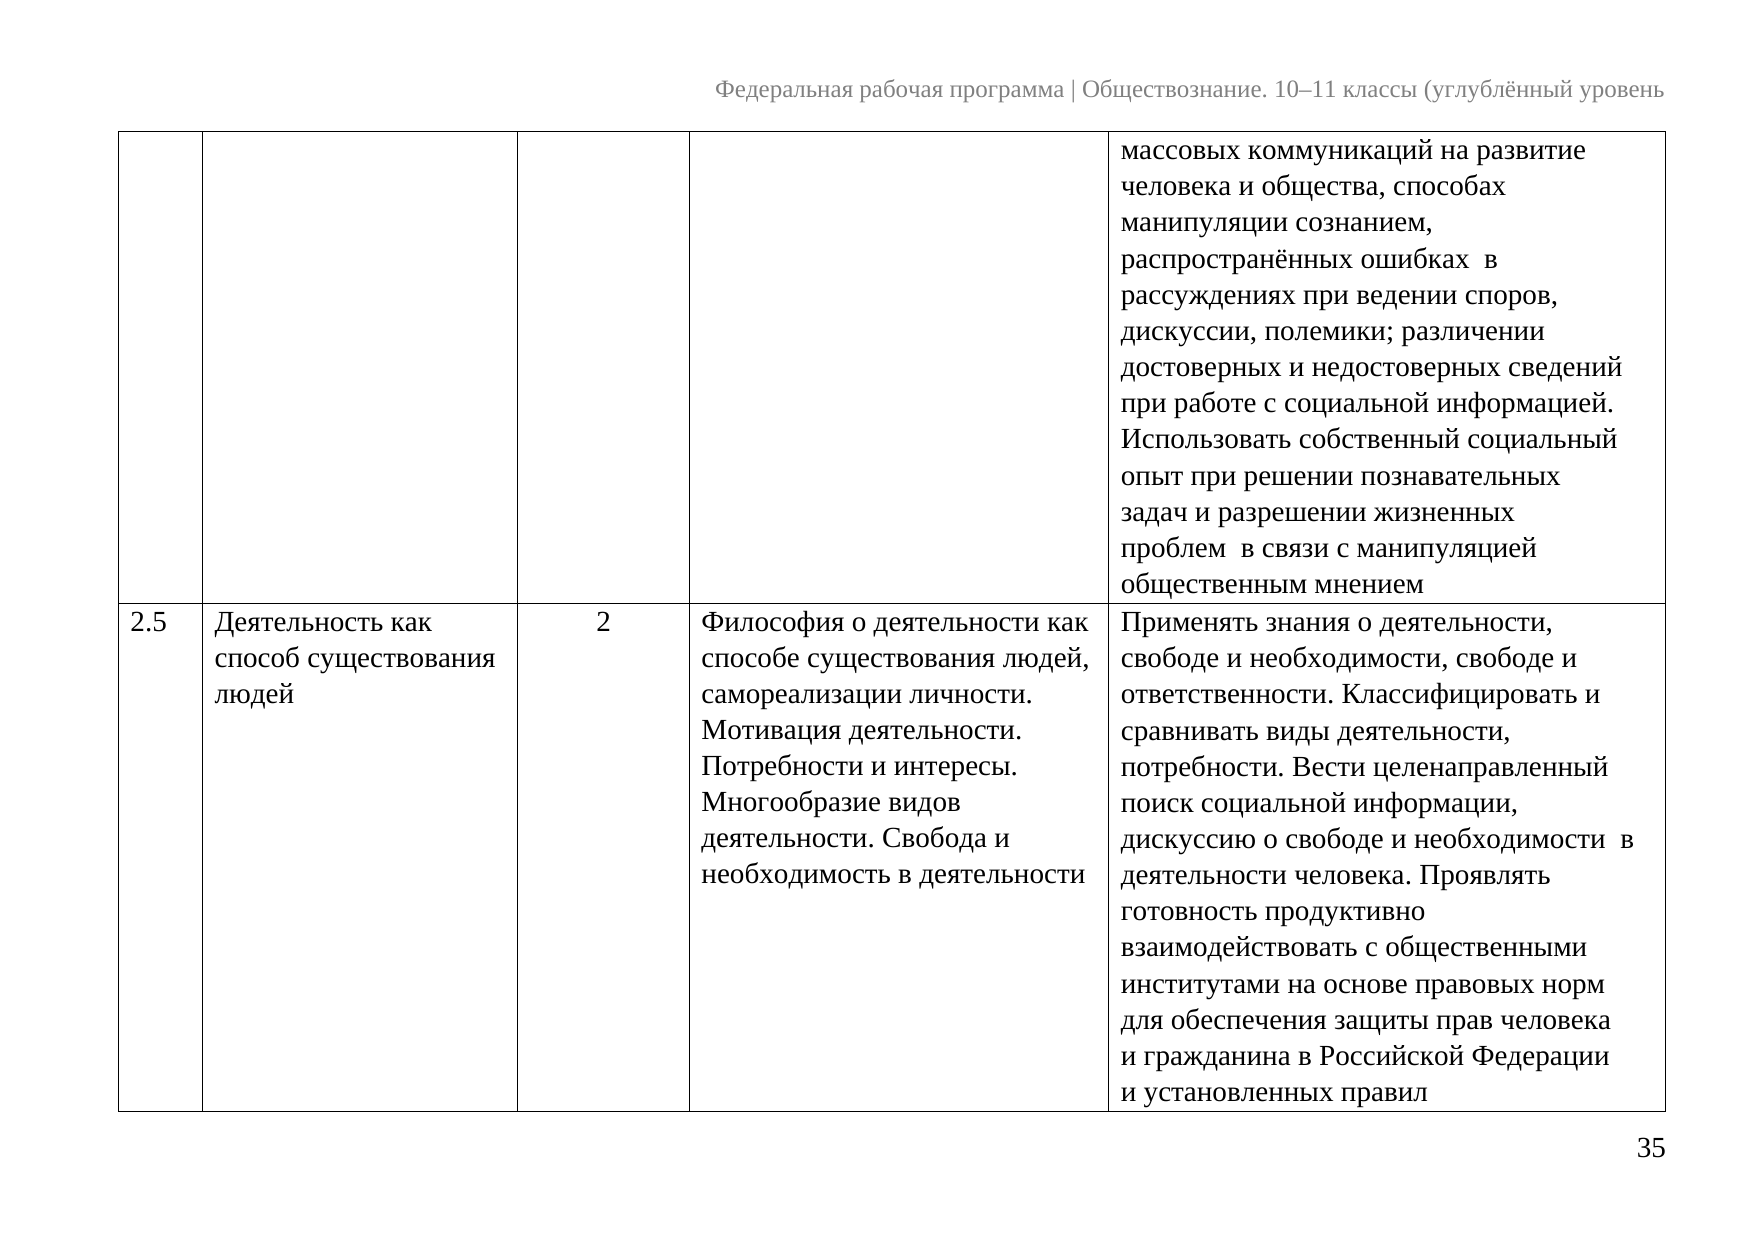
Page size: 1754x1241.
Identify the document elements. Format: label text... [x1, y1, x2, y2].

table_header [690, 132, 1108, 603]
table_header [119, 132, 202, 603]
table_cell Философия о деятельности как способе существования людей, самореализации личности. Мотивация деятельности. Потребности и интересы. Многообразие видов деятельности. Свобода и необходимость в деятельности [690, 604, 1108, 1111]
table_header [203, 132, 517, 603]
table_cell Деятельность как способ существования людей [203, 604, 517, 1111]
table_cell Применять знания о деятельности, свободе и необходимости, свободе и ответственности. Классифицировать и сравнивать виды деятельности, потребности. Вести целенаправленный поиск социальной информации, дискуссию о свободе и необходимости в деятельности человека. Проявлять готовность продуктивно взаимодействовать с общественными институтами на основе правовых норм для обеспечения защиты прав человека и гражданина в Российской Федерации и установленных правил [1109, 604, 1665, 1111]
table_cell 2.5 [119, 604, 202, 1111]
table_header [518, 132, 689, 603]
table_cell 2 [518, 604, 689, 1111]
table_header массовых коммуникаций на развитие человека и общества, способах манипуляции сознанием, распространённых ошибках в рассуждениях при ведении споров, дискуссии, полемики; различении достоверных и недостоверных сведений при работе с социальной информацией. Использовать собственный социальный опыт при решении познавательных задач и разрешении жизненных проблем в связи с манипуляцией общественным мнением [1109, 132, 1665, 603]
